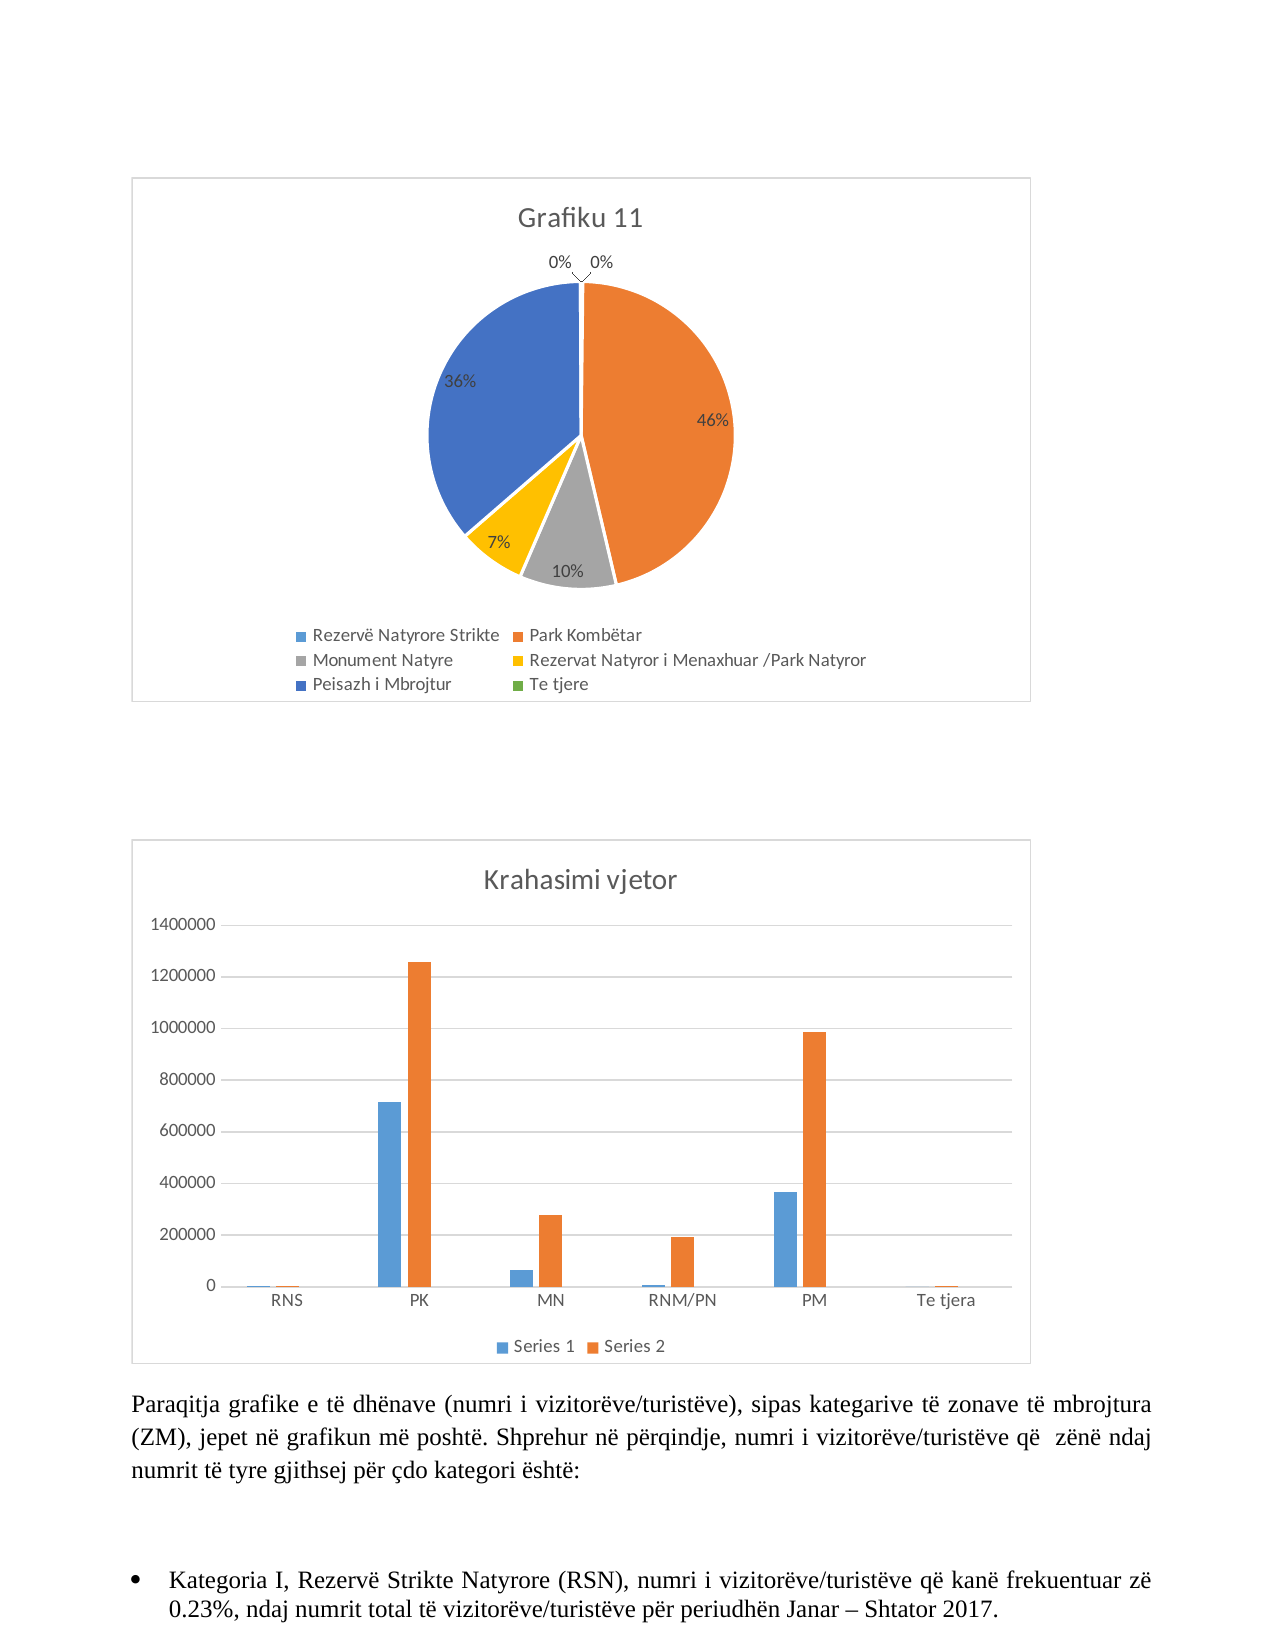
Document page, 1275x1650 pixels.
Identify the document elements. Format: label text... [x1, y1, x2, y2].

list Kategoria I, Rezervë Strikte Natyrore (RSN), numri i vizitorëve/turistëve që kanë frekuentuar zë 0.23%, ndaj numrit total të vizitorëve/turistëve për periudhën Janar – Shtator 2017. [131, 1565, 1153, 1622]
text Paraqitja grafike e të dhënave (numri i vizitorëve/turistëve), sipas kategarive të zonave të mbrojtura (ZM), jepet në grafikun më poshtë. Shprehur në përqindje, numri i vizitorëve/turistëve që zënë ndaj numrit të tyre gjithsej për çdo kategori është: [131, 1389, 1153, 1484]
